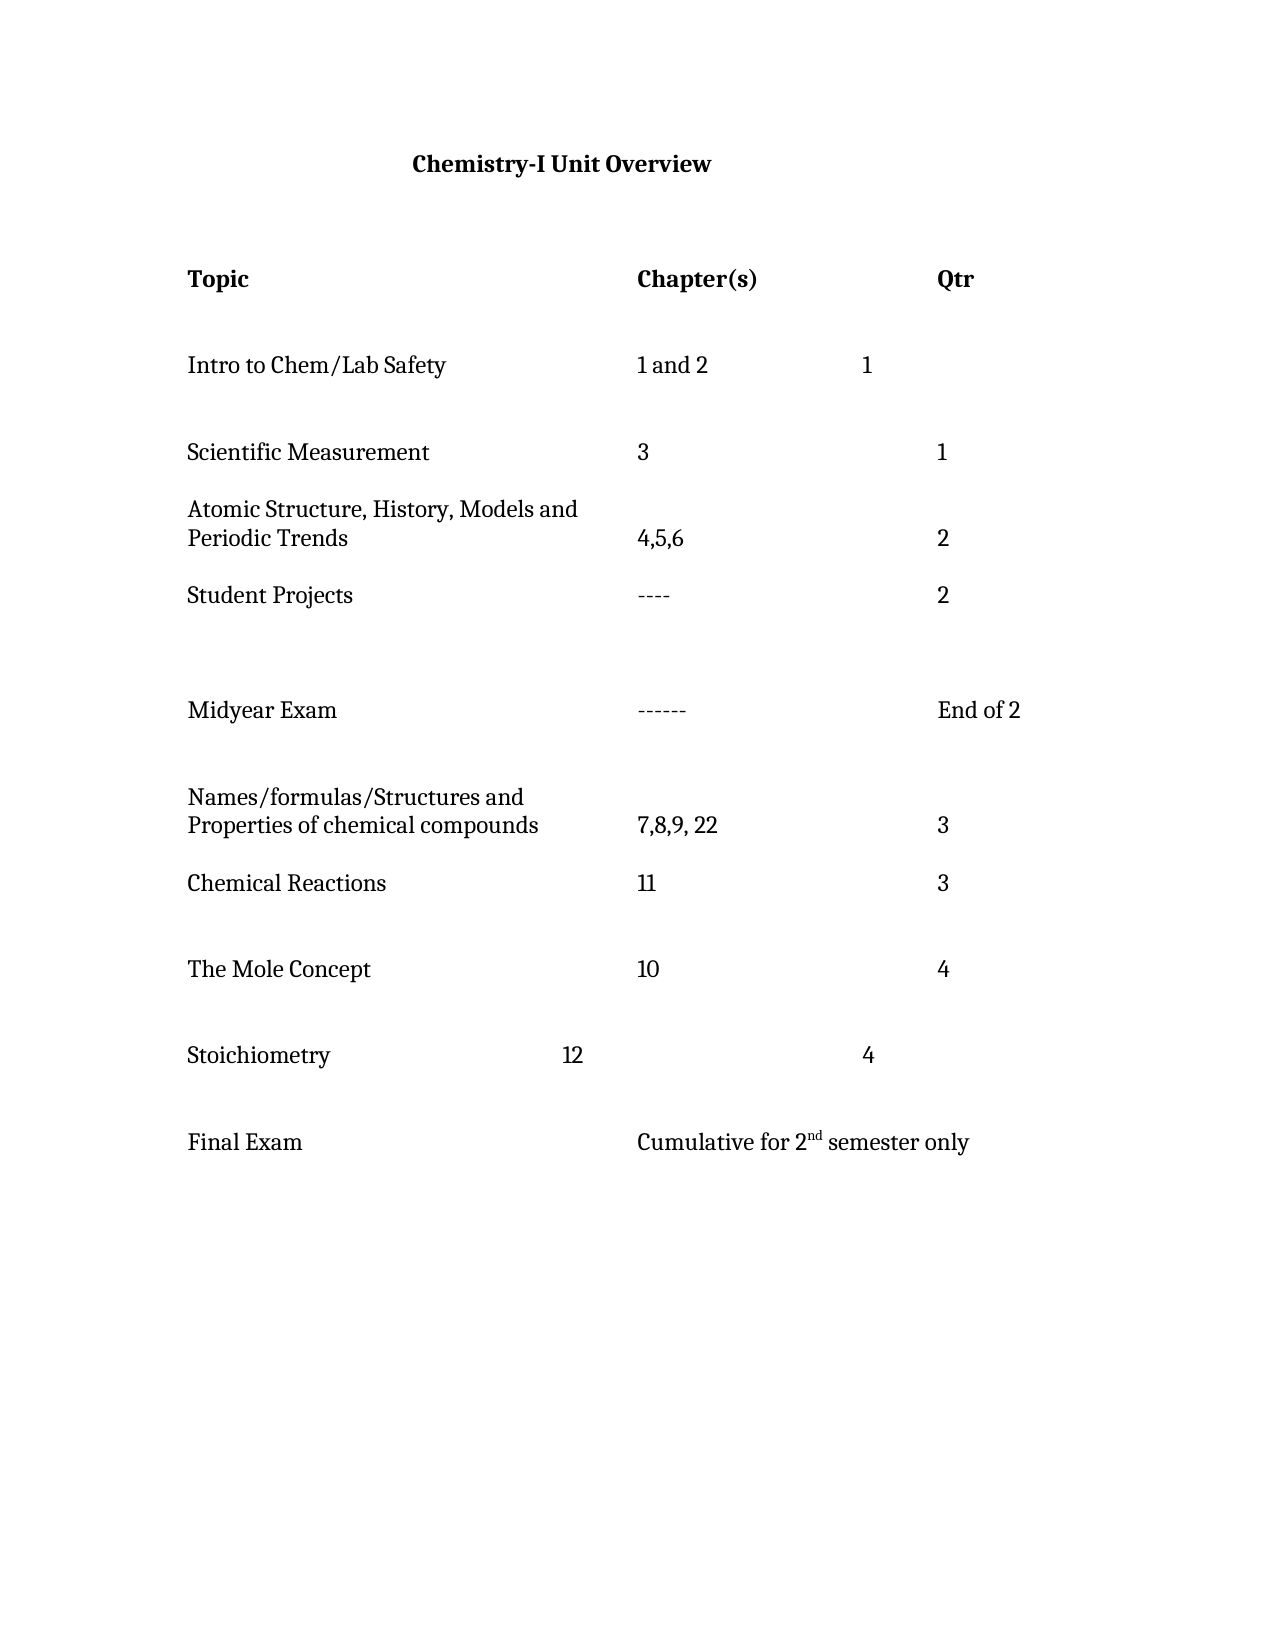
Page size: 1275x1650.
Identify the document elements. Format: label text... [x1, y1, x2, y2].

text Chemistry-I Unit Overview [337, 150, 1087, 179]
text Periodic Trends 4,5,6 2 [187, 524, 1087, 552]
text Midyear Exam ------ End of 2 [187, 696, 1087, 725]
text Scientific Measurement 3 1 [187, 437, 1087, 466]
text The Mole Concept 10 4 [187, 955, 1087, 984]
text Stoichiometry 12 4 [187, 1041, 1087, 1070]
text Student Projects ---- 2 [187, 581, 1087, 610]
text Names/formulas/Structures and [187, 782, 1087, 811]
text Properties of chemical compounds 7,8,9, 22 3 [187, 811, 1087, 840]
text Intro to Chem/Lab Safety 1 and 2 1 [187, 351, 1087, 380]
text Chemical Reactions 11 3 [187, 869, 1087, 897]
text Final Exam Cumulative for 2nd semester only [187, 1127, 1087, 1156]
text Atomic Structure, History, Models and [187, 495, 1087, 524]
text Topic Chapter(s) Qtr [187, 265, 1087, 294]
